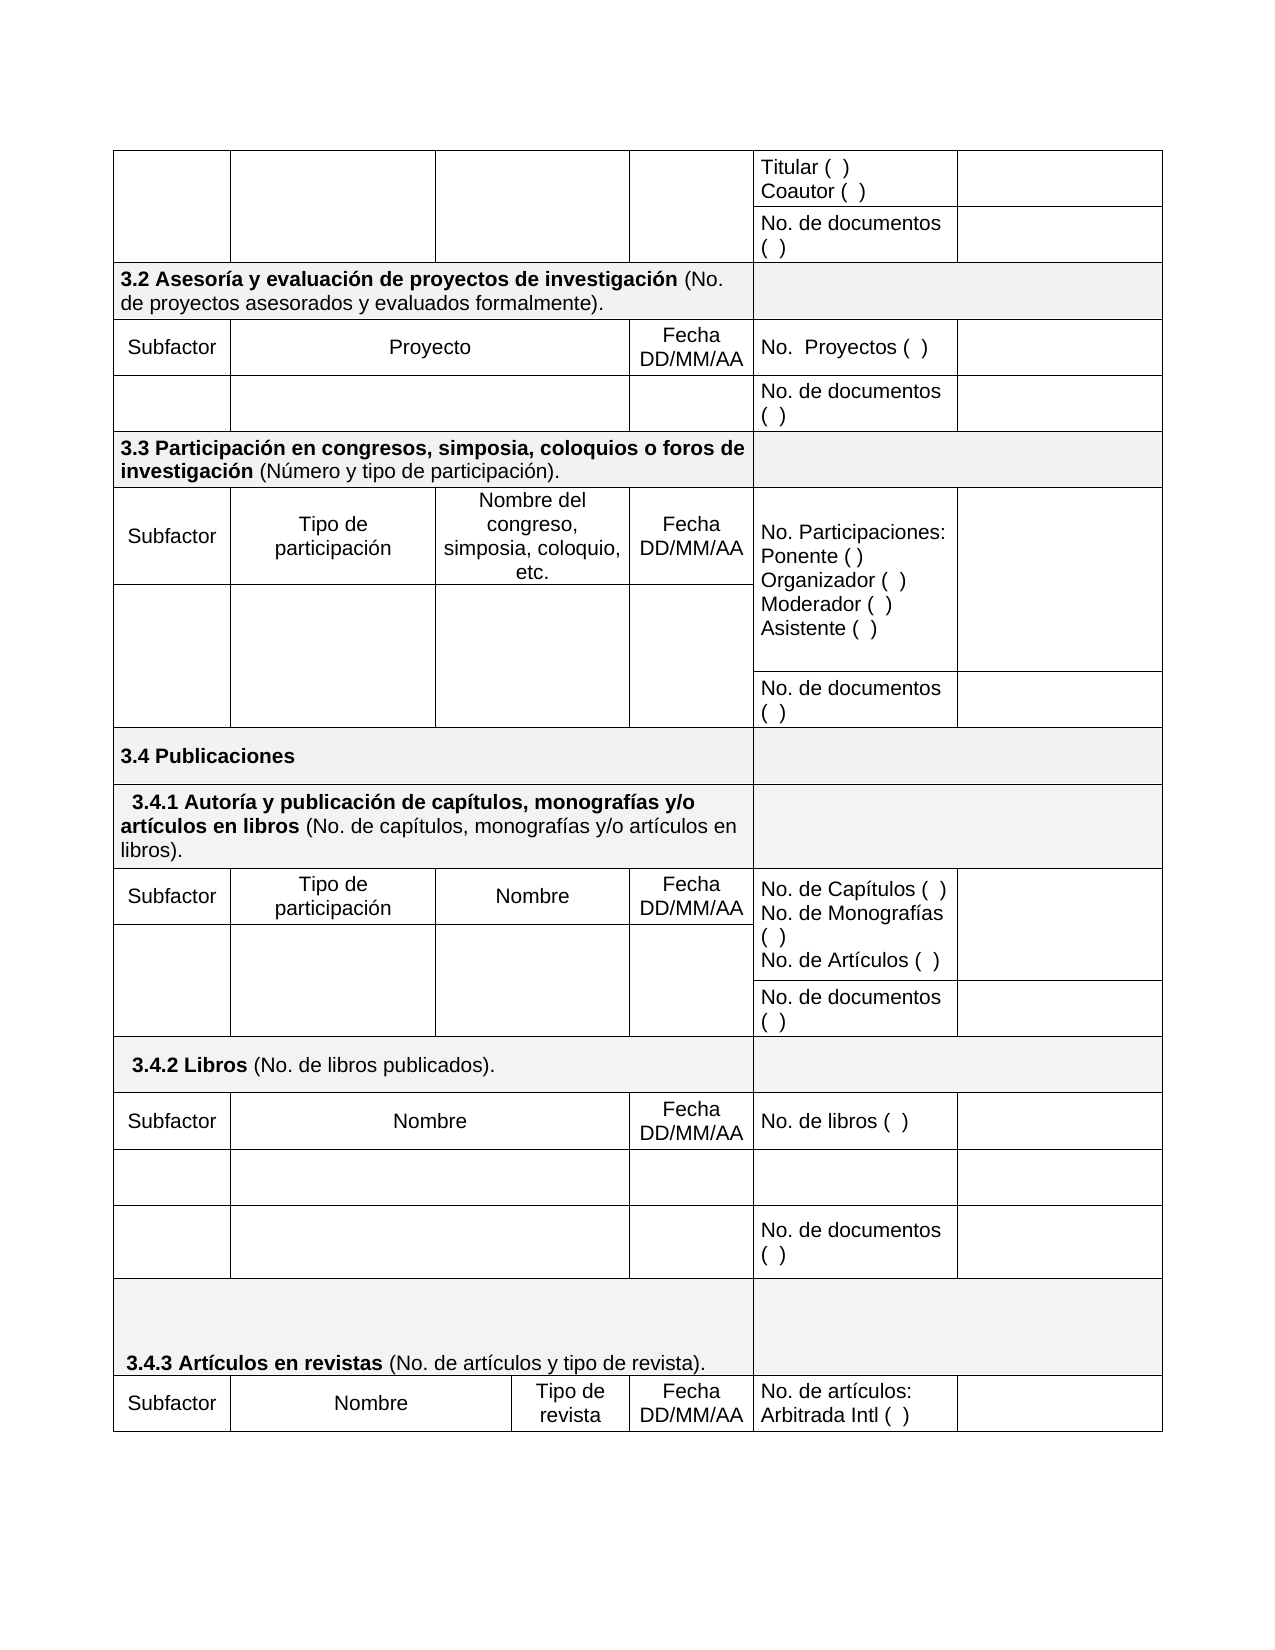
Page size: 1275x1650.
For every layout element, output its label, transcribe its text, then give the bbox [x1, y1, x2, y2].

table_cell [958, 1093, 1162, 1148]
table_cell Tipo de participación [231, 869, 435, 924]
table_cell No. de documentos ( ) [754, 207, 957, 262]
table_cell [630, 376, 753, 431]
table_cell Tipo de revista [512, 1376, 629, 1431]
table_cell [630, 1150, 753, 1204]
table_cell No. de Capítulos ( ) No. de Monografías ( ) No. de Artículos ( ) [754, 869, 957, 980]
table_cell [231, 925, 435, 1036]
table_cell [630, 585, 753, 727]
table_cell No. de documentos ( ) [754, 981, 957, 1036]
table_cell [958, 207, 1162, 262]
table_cell Nombre [436, 869, 629, 924]
table_cell [754, 432, 1162, 487]
table_cell Subfactor [114, 869, 230, 924]
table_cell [754, 151, 957, 206]
table_cell 3.4.1 Autoría y publicación de capítulos, monografías y/o artículos en libros (No. de capítulos, monografías y/o artículos en libros). [114, 785, 753, 868]
table_cell Fecha DD/MM/AA [630, 1376, 753, 1431]
table_cell [958, 151, 1162, 206]
table_cell [114, 925, 230, 1036]
table_cell [754, 263, 1162, 318]
table_cell [114, 1150, 230, 1204]
table_cell [754, 1279, 1162, 1374]
table_cell Fecha DD/MM/AA [630, 1093, 753, 1148]
table_cell [630, 151, 753, 262]
table_cell [958, 1206, 1162, 1277]
table_cell [958, 488, 1162, 671]
table_cell [958, 320, 1162, 374]
table_cell No. Proyectos ( ) [754, 320, 957, 374]
table_cell Subfactor [114, 1376, 230, 1431]
table_cell [754, 728, 1162, 783]
table_cell [231, 1206, 629, 1277]
table_cell [958, 376, 1162, 431]
table_cell [231, 1150, 629, 1204]
table_cell [231, 376, 629, 431]
table_cell Nombre [231, 1093, 629, 1148]
table_cell Nombre del congreso, simposia, coloquio, etc. [436, 488, 629, 584]
table_cell No. de documentos ( ) [754, 376, 957, 431]
table_cell [630, 925, 753, 1036]
table_cell No. de documentos ( ) [754, 672, 957, 727]
table_cell No. de libros ( ) [754, 1093, 957, 1148]
table_cell [114, 1206, 230, 1277]
table_cell [958, 1150, 1162, 1204]
table_cell [231, 151, 435, 262]
table_cell Tipo de participación [231, 488, 435, 584]
table_cell Fecha DD/MM/AA [630, 869, 753, 924]
table_cell Subfactor [114, 488, 230, 584]
table_cell [114, 376, 230, 431]
table_cell [114, 151, 230, 262]
table_cell [436, 151, 629, 262]
table_cell [754, 1150, 957, 1204]
table_cell Fecha DD/MM/AA [630, 488, 753, 584]
table_cell Proyecto [231, 320, 629, 374]
table_cell 3.4.2 Libros (No. de libros publicados). [114, 1037, 753, 1092]
table_cell [630, 1206, 753, 1277]
table_cell No. de documentos ( ) [754, 1206, 957, 1277]
table_cell [114, 585, 230, 727]
table_cell Subfactor [114, 320, 230, 374]
table_cell Fecha DD/MM/AA [630, 320, 753, 374]
table_cell [754, 785, 1162, 868]
table_cell [958, 1376, 1162, 1431]
table_cell [231, 585, 435, 727]
table_cell 3.3 Participación en congresos, simposia, coloquios o foros de investigación (Número y tipo de participación). [114, 432, 753, 487]
table_cell [958, 869, 1162, 980]
table_cell [958, 981, 1162, 1036]
table_cell [436, 585, 629, 727]
table_cell 3.4.3 Artículos en revistas (No. de artículos y tipo de revista). [114, 1279, 753, 1374]
table_cell [436, 925, 629, 1036]
table_cell [958, 672, 1162, 727]
table_cell Nombre [231, 1376, 511, 1431]
table_cell [754, 1037, 1162, 1092]
table_cell No. Participaciones: Ponente ( ) Organizador ( ) Moderador ( ) Asistente ( ) [754, 488, 957, 671]
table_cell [754, 1376, 957, 1431]
table_cell 3.2 Asesoría y evaluación de proyectos de investigación (No. de proyectos asesorados y evaluados formalmente). [114, 263, 753, 318]
table_cell Subfactor [114, 1093, 230, 1148]
table_cell 3.4 Publicaciones [114, 728, 753, 783]
